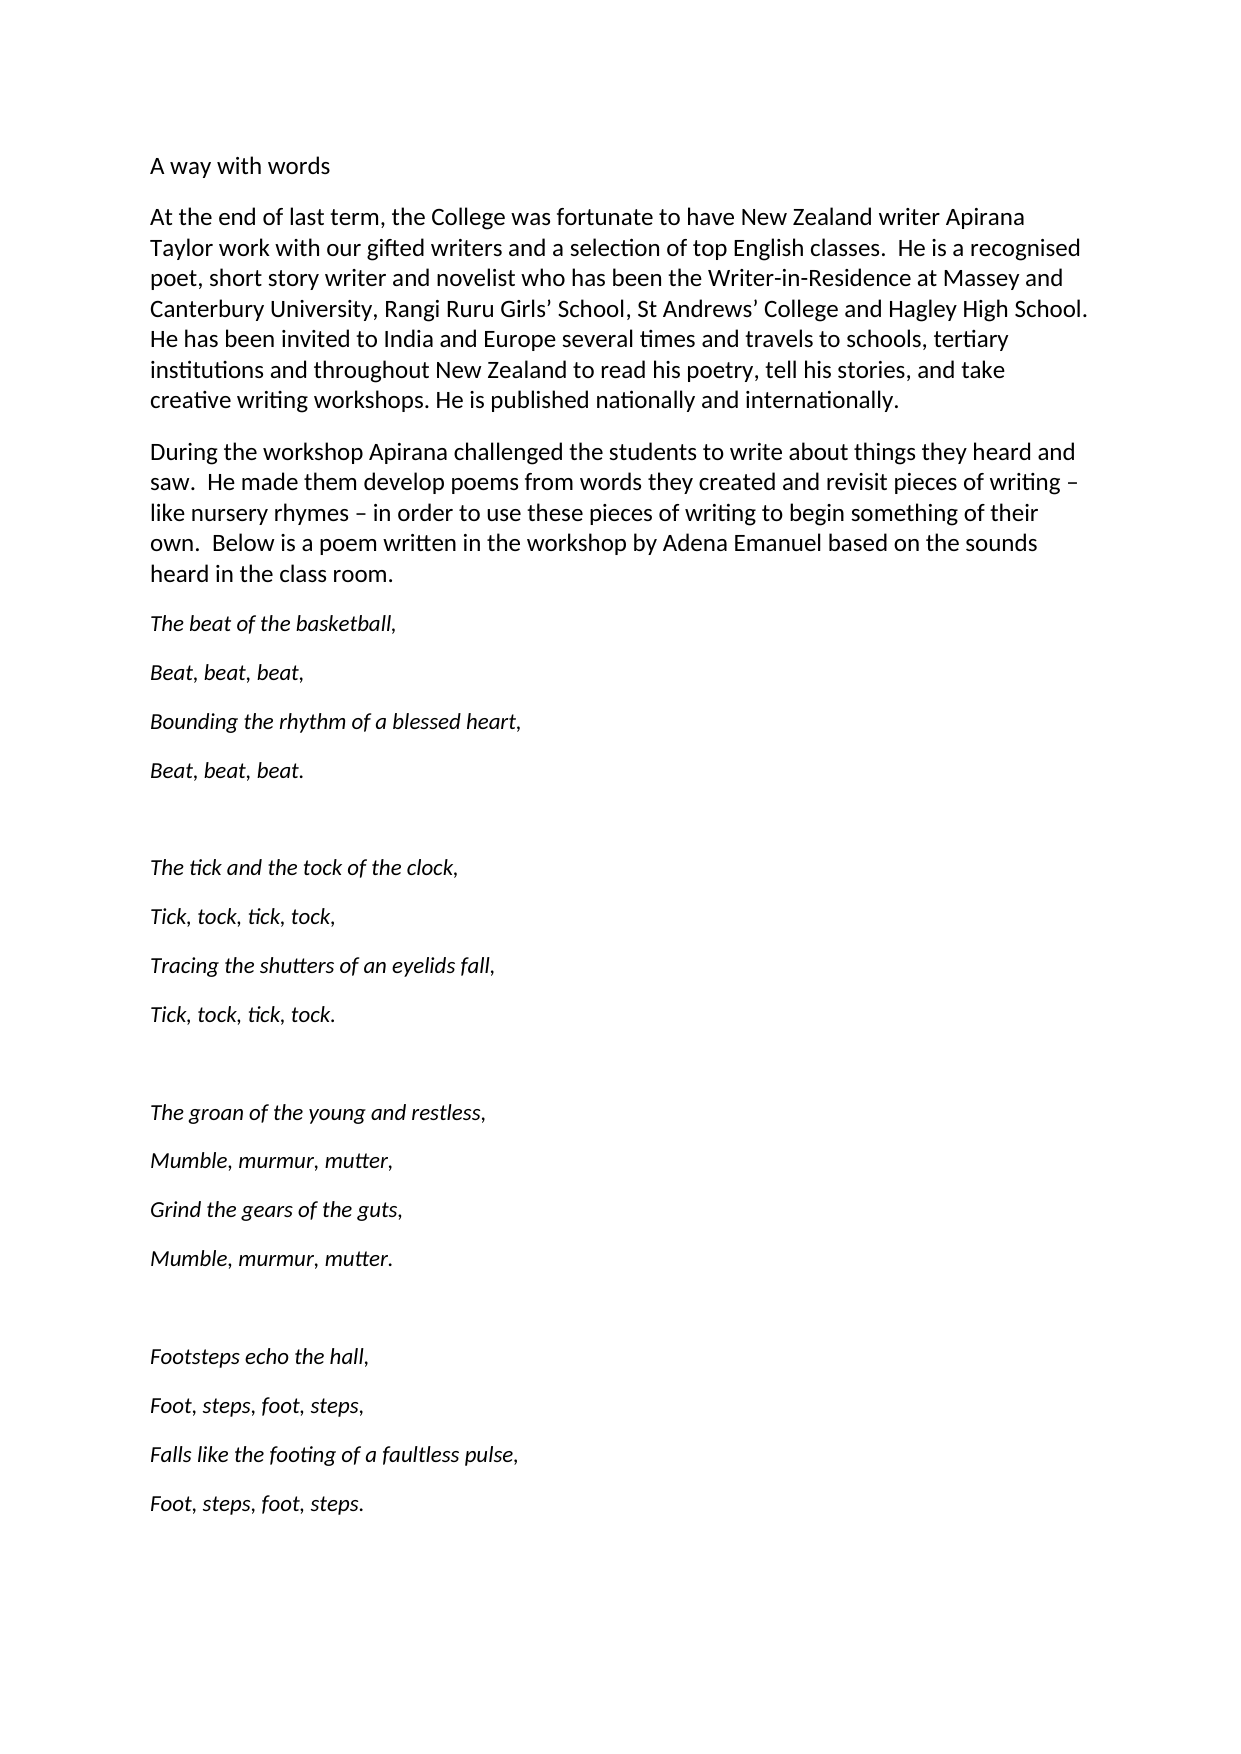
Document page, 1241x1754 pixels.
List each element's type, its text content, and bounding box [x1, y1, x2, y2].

text Tracing the shutters of an eyelids fall, [150, 951, 1090, 979]
text Grind the gears of the guts, [150, 1196, 1090, 1223]
text Bounding the rhythm of a blessed heart, [150, 707, 1090, 735]
text During the workshop Apirana challenged the students to write about things they heard and saw. He made them develop poems from words they created and revisit pieces of writing – like nursery rhymes – in order to use these pieces of writing to begin something of their own. Below is a poem written in the workshop by Adena Emanuel based on the sounds heard in the class room. [150, 436, 1090, 588]
text Beat, beat, beat, [150, 658, 1090, 686]
text Tick, tock, tick, tock. [150, 1000, 1090, 1028]
text Beat, beat, beat. [150, 756, 1090, 784]
text Mumble, murmur, mutter. [150, 1244, 1090, 1272]
text Mumble, murmur, mutter, [150, 1147, 1090, 1175]
text At the end of last term, the College was fortunate to have New Zealand writer Apirana Taylor work with our gifted writers and a selection of top English classes. He is a recognised poet, short story writer and novelist who has been the Writer-in-Residence at Massey and Canterbury University, Rangi Ruru Girls’ School, St Andrews’ College and Hagley High School. He has been invited to India and Europe several times and travels to schools, tertiary institutions and throughout New Zealand to read his poetry, tell his stories, and take creative writing workshops. He is published nationally and internationally. [150, 201, 1090, 415]
text Foot, steps, foot, steps, [150, 1391, 1090, 1419]
text The beat of the basketball, [150, 609, 1090, 637]
text Footsteps echo the hall, [150, 1342, 1090, 1370]
text A way with words [150, 150, 1090, 181]
text Falls like the footing of a faultless pulse, [150, 1440, 1090, 1468]
text Foot, steps, foot, steps. [150, 1489, 1090, 1517]
text The groan of the young and restless, [150, 1098, 1090, 1126]
text Tick, tock, tick, tock, [150, 902, 1090, 930]
text The tick and the tock of the clock, [150, 853, 1090, 882]
